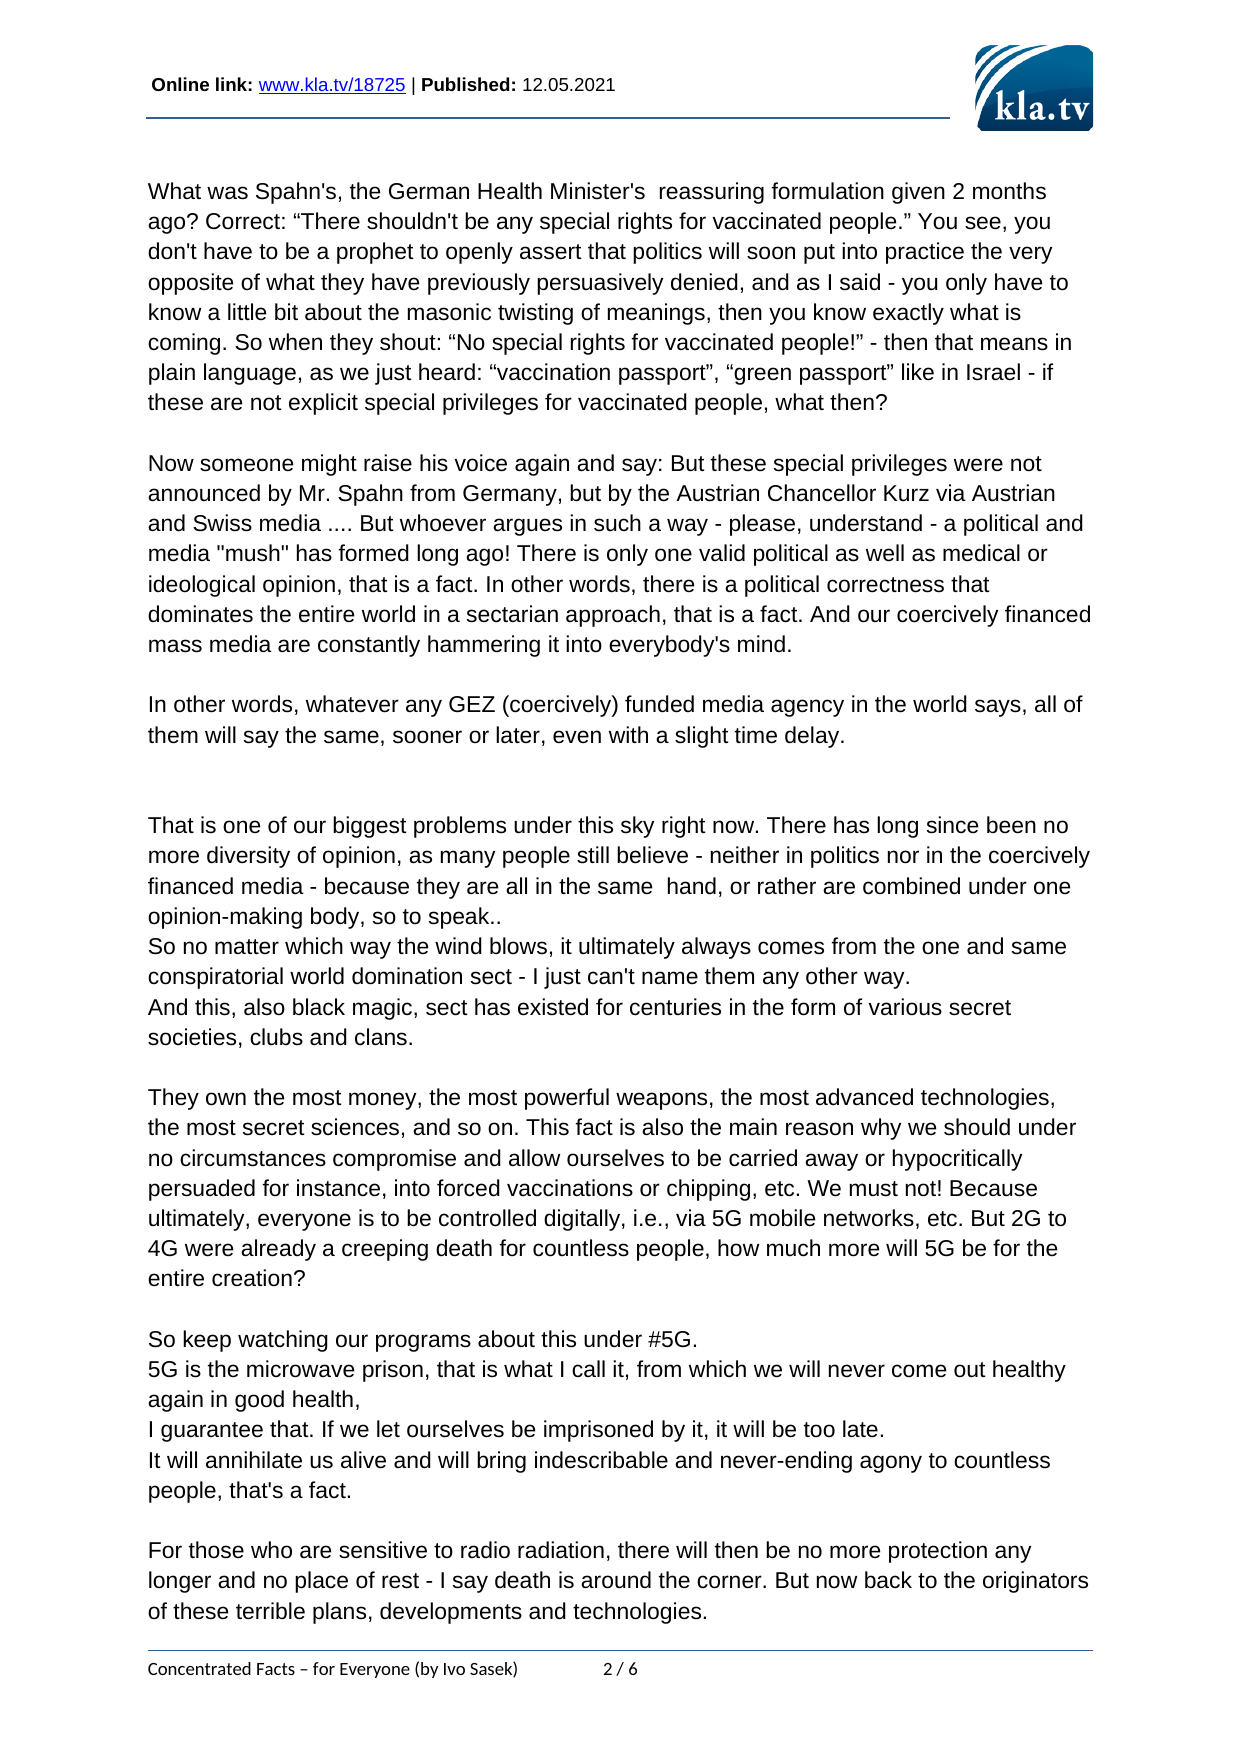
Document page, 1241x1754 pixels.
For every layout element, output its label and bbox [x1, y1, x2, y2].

text [148, 148, 1093, 1624]
